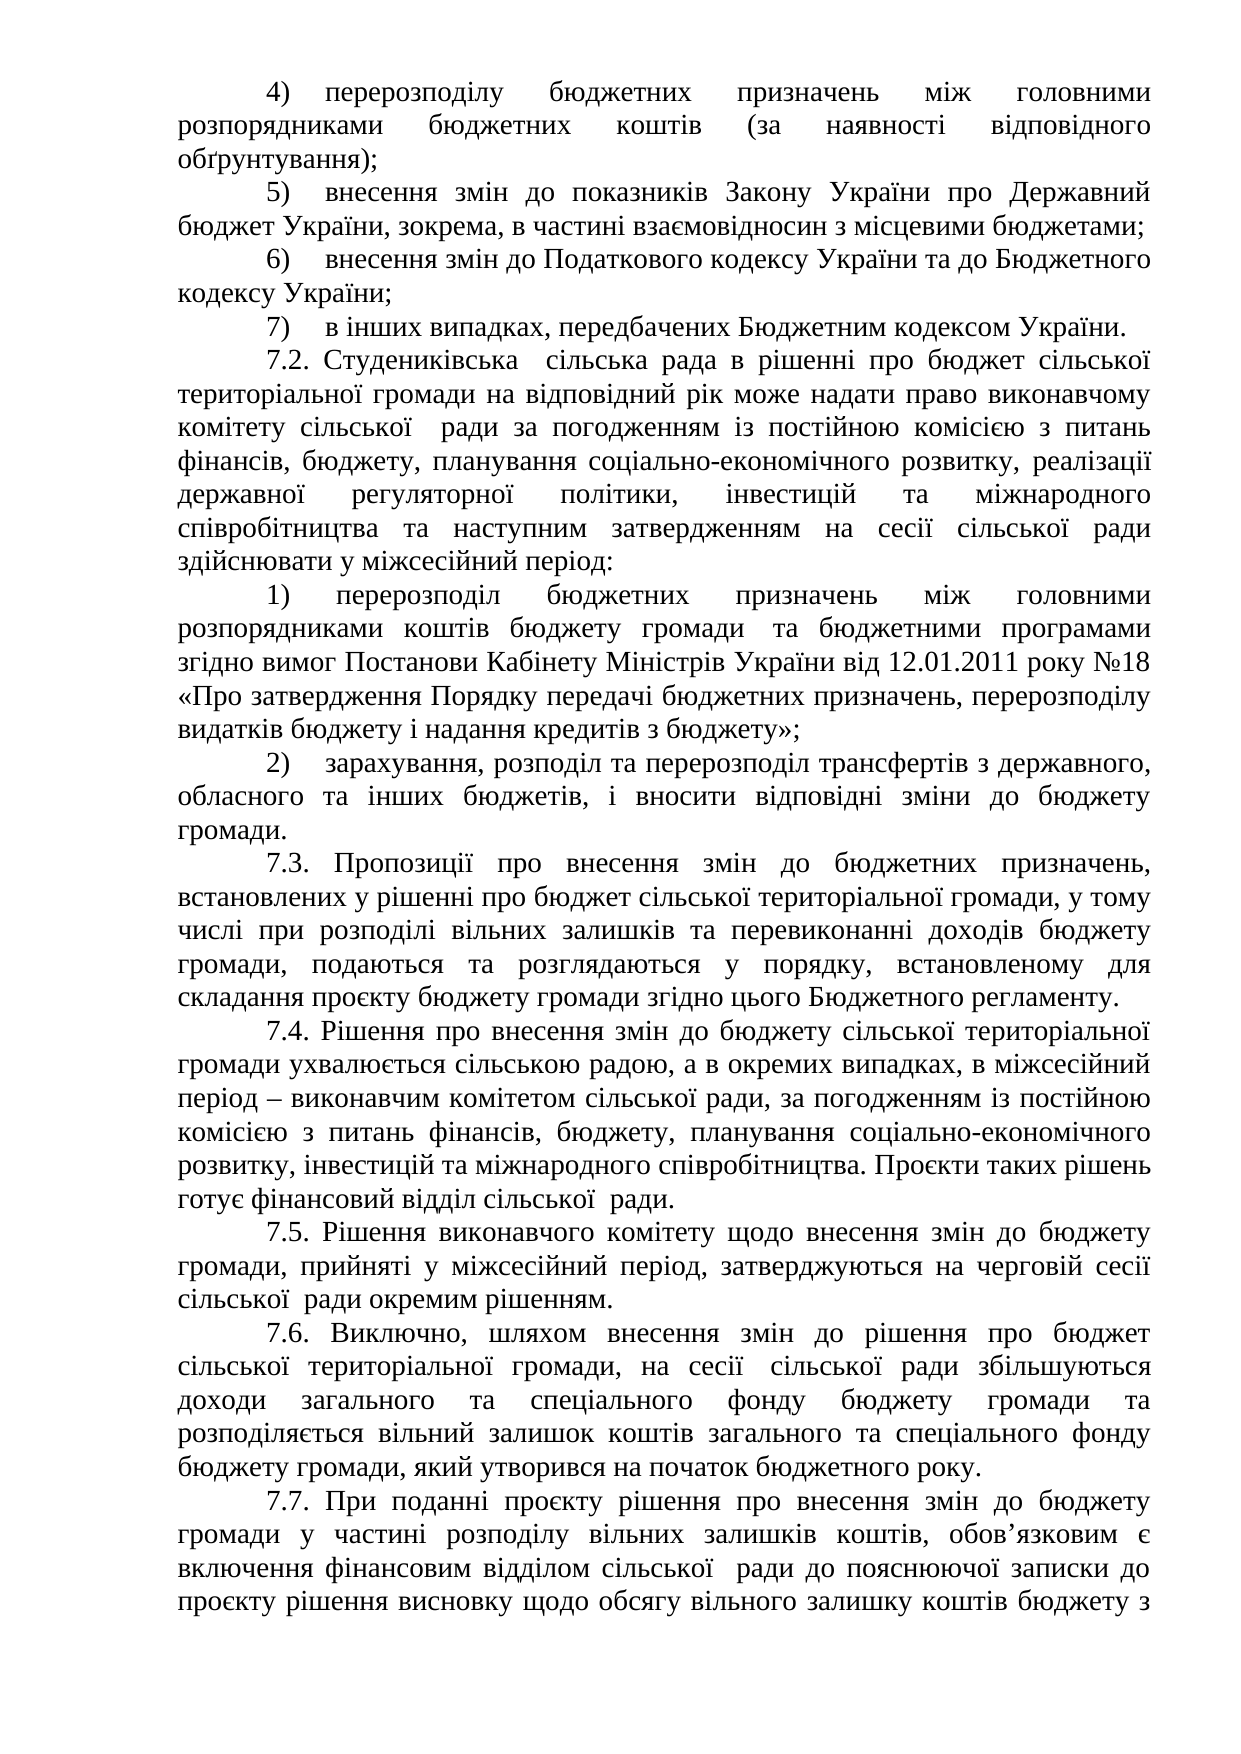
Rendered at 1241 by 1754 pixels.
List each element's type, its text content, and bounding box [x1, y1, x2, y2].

text 7.5. Рішення виконавчого комітету щодо внесення змін до бюджету громади, прийняті у міжсесійний період, затверджуються на черговій сесії сільської ради окремим рішенням. [177, 1214, 1152, 1315]
text 1) перерозподіл бюджетних призначень між головними розпорядниками коштів бюджету громади та бюджетними програмами згідно вимог Постанови Кабінету Міністрів України від 12.01.2011 року №18 «Про затвердження Порядку передачі бюджетних призначень, перерозподілу видатків бюджету і надання кредитів з бюджету»; [177, 577, 1152, 745]
text 7.2. Студениківська сільська рада в рішенні про бюджет сільської територіальної громади на відповідний рік може надати право виконавчому комітету сільської ради за погодженням із постійною комісією з питань фінансів, бюджету, планування соціально-економічного розвитку, реалізації державної регуляторної політики, інвестицій та міжнародного співробітництва та наступним затвердженням на сесії сільської ради здійснювати у міжсесійний період: [177, 342, 1152, 577]
text 7.3. Пропозиції про внесення змін до бюджетних призначень, встановлених у рішенні про бюджет сільської територіальної громади, у тому числі при розподілі вільних залишків та перевиконанні доходів бюджету громади, подаються та розглядаються у порядку, встановленому для складання проєкту бюджету громади згідно цього Бюджетного регламенту. [177, 845, 1152, 1013]
list внесення змін до показників Закону України про Державний бюджет України, зокрема, в частині взаємовідносин з місцевими бюджетами; [177, 174, 1152, 242]
text 7.4. Рішення про внесення змін до бюджету сільської територіальної громади ухвалюється сільською радою, а в окремих випадках, в міжсесійний період – виконавчим комітетом сільської ради, за погодженням із постійною комісією з питань фінансів, бюджету, планування соціально-економічного розвитку, інвестицій та міжнародного співробітництва. Проєкти таких рішень готує фінансовий відділ сільської ради. [177, 1013, 1152, 1214]
list в інших випадках, передбачених Бюджетним кодексом України. [177, 309, 1152, 342]
text 7.6. Виключно, шляхом внесення змін до рішення про бюджет сільської територіальної громади, на сесії сільської ради збільшуються доходи загального та спеціального фонду бюджету громади та розподіляється вільний залишок коштів загального та спеціального фонду бюджету громади, який утворився на початок бюджетного року. [177, 1315, 1152, 1483]
list внесення змін до Податкового кодексу України та до Бюджетного кодексу України; [177, 242, 1152, 309]
list перерозподілу бюджетних призначень між головними розпорядниками бюджетних коштів (за наявності відповідного обґрунтування); [177, 74, 1152, 174]
list зарахування, розподіл та перерозподіл трансфертів з державного, обласного та інших бюджетів, і вносити відповідні зміни до бюджету громади. [177, 745, 1152, 845]
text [177, 1483, 1152, 1617]
